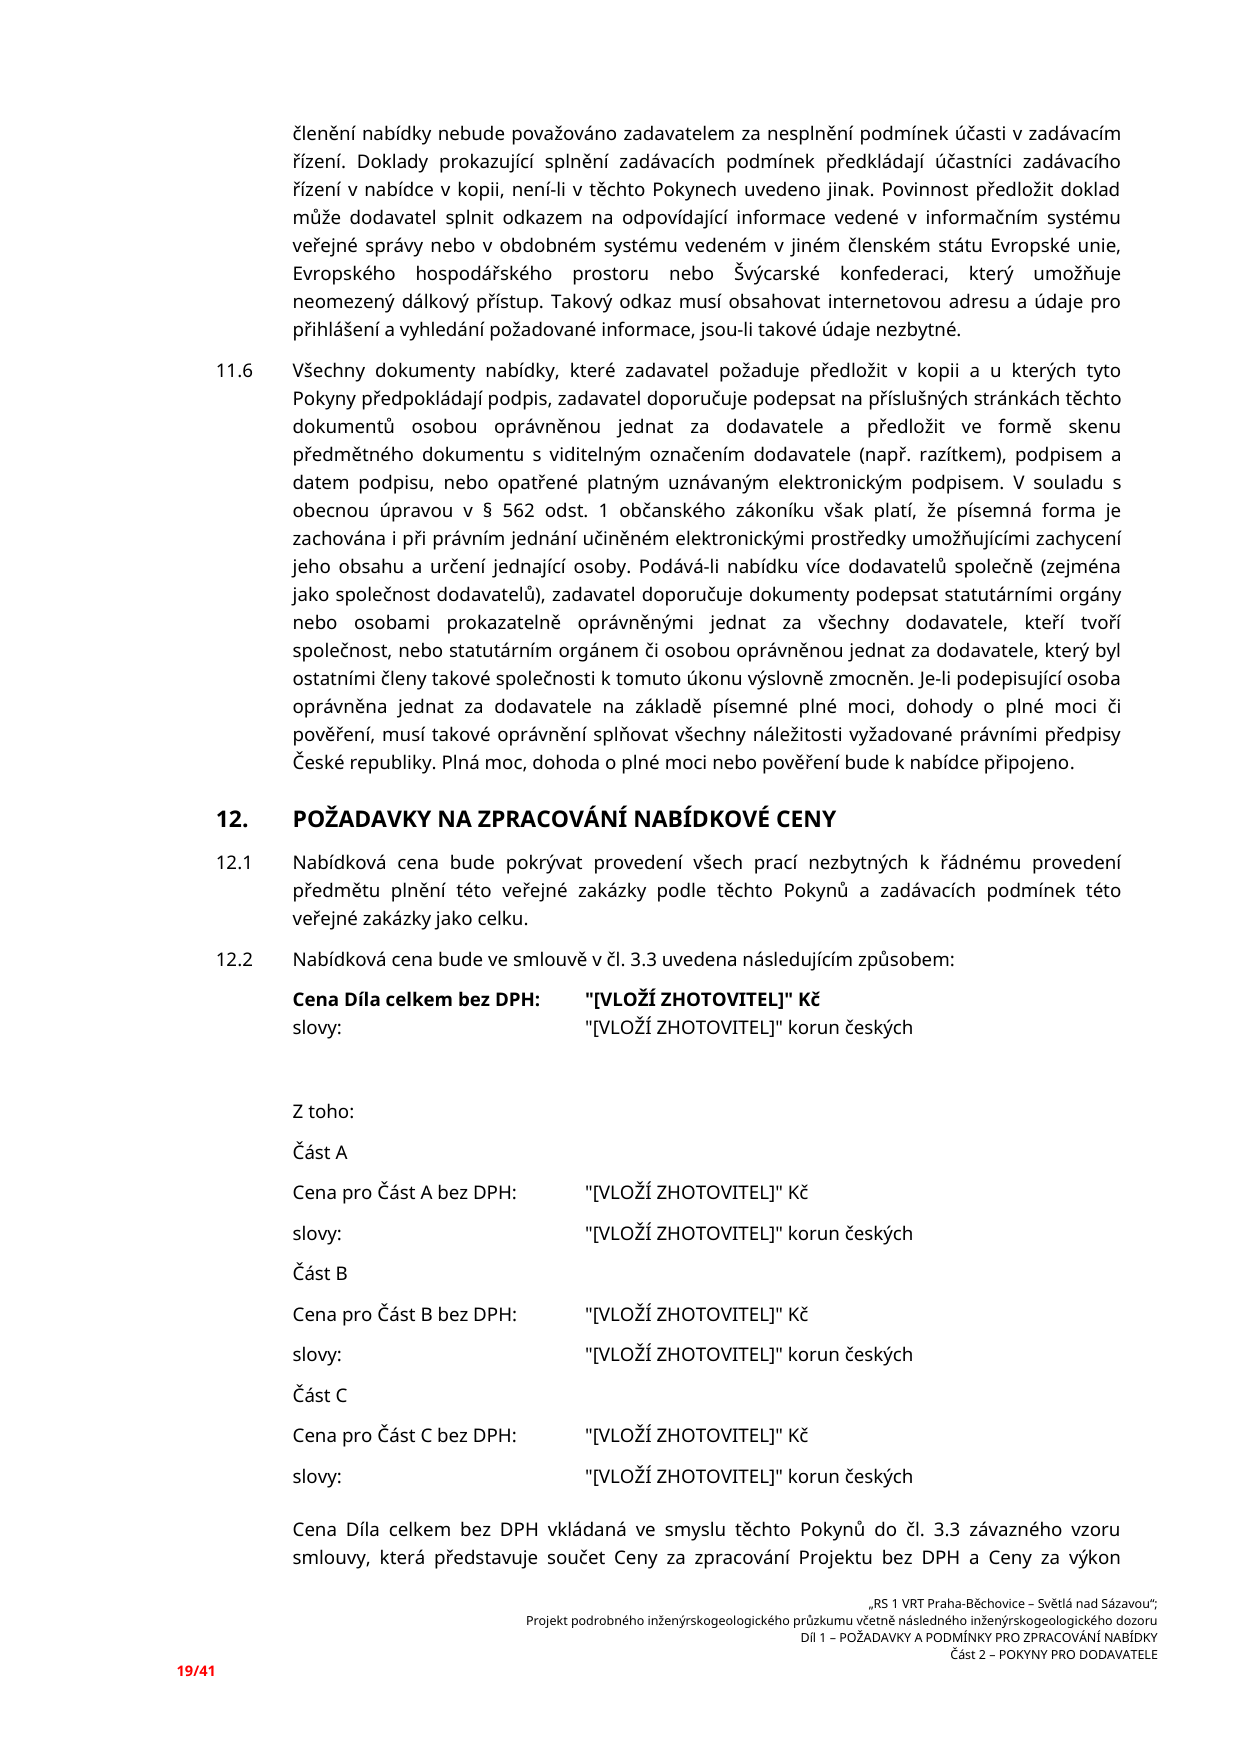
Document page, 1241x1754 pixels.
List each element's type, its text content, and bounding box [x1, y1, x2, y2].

text Cena pro Část A bez DPH: "[VLOŽÍ ZHOTOVITEL]" Kč [292, 1180, 1122, 1205]
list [292, 1516, 1122, 1570]
text POŽADAVKY NA ZPRACOVÁNÍ NABÍDKOVÉ CENY [216, 803, 1122, 834]
text Část A [292, 1139, 1122, 1165]
text Cena pro Část C bez DPH: "[VLOŽÍ ZHOTOVITEL]" Kč [292, 1423, 1122, 1448]
list slovy: "[VLOŽÍ ZHOTOVITEL]" korun českých [292, 1014, 1122, 1040]
text Část B [292, 1261, 1122, 1286]
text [216, 121, 1122, 342]
text slovy: "[VLOŽÍ ZHOTOVITEL]" korun českých [292, 1220, 1122, 1246]
text Všechny dokumenty nabídky, které zadavatel požaduje předložit v kopii a u kterých tyto Pokyny předpokládají podpis, zadavatel doporučuje podepsat na příslušných stránkách těchto dokumentů osobou oprávněnou jednat za dodavatele a předložit ve formě skenu předmětného dokumentu s viditelným označením dodavatele (např. razítkem), podpisem a datem podpisu, nebo opatřené platným uznávaným elektronickým podpisem. V souladu s obecnou úpravou v § 562 odst. 1 občanského zákoníku však platí, že písemná forma je zachována i při právním jednání učiněném elektronickými prostředky umožňujícími zachycení jeho obsahu a určení jednající osoby. Podává-li nabídku více dodavatelů společně (zejména jako společnost dodavatelů), zadavatel doporučuje dokumenty podepsat statutárními orgány nebo osobami prokazatelně oprávněnými jednat za všechny dodavatele, kteří tvoří společnost, nebo statutárním orgánem či osobou oprávněnou jednat za dodavatele, který byl ostatními členy takové společnosti k tomuto úkonu výslovně zmocněn. Je-li podepisující osoba oprávněna jednat za dodavatele na základě písemné plné moci, dohody o plné moci či pověření, musí takové oprávnění splňovat všechny náležitosti vyžadované právními předpisy České republiky. Plná moc, dohoda o plné moci nebo pověření bude k nabídce připojeno. [216, 357, 1122, 775]
text Část C [292, 1382, 1122, 1408]
text slovy: "[VLOŽÍ ZHOTOVITEL]" korun českých [292, 1463, 1122, 1489]
text slovy: "[VLOŽÍ ZHOTOVITEL]" korun českých [292, 1342, 1122, 1367]
text Z toho: [292, 1099, 1122, 1124]
text Nabídková cena bude pokrývat provedení všech prací nezbytných k řádnému provedení předmětu plnění této veřejné zakázky podle těchto Pokynů a zadávacích podmínek této veřejné zakázky jako celku. [216, 849, 1122, 931]
text Nabídková cena bude ve smlouvě v čl. 3.3 uvedena následujícím způsobem: [216, 946, 1122, 972]
list Cena Díla celkem bez DPH: "[VLOŽÍ ZHOTOVITEL]" Kč [292, 987, 1122, 1012]
text Cena pro Část B bez DPH: "[VLOŽÍ ZHOTOVITEL]" Kč [292, 1301, 1122, 1327]
